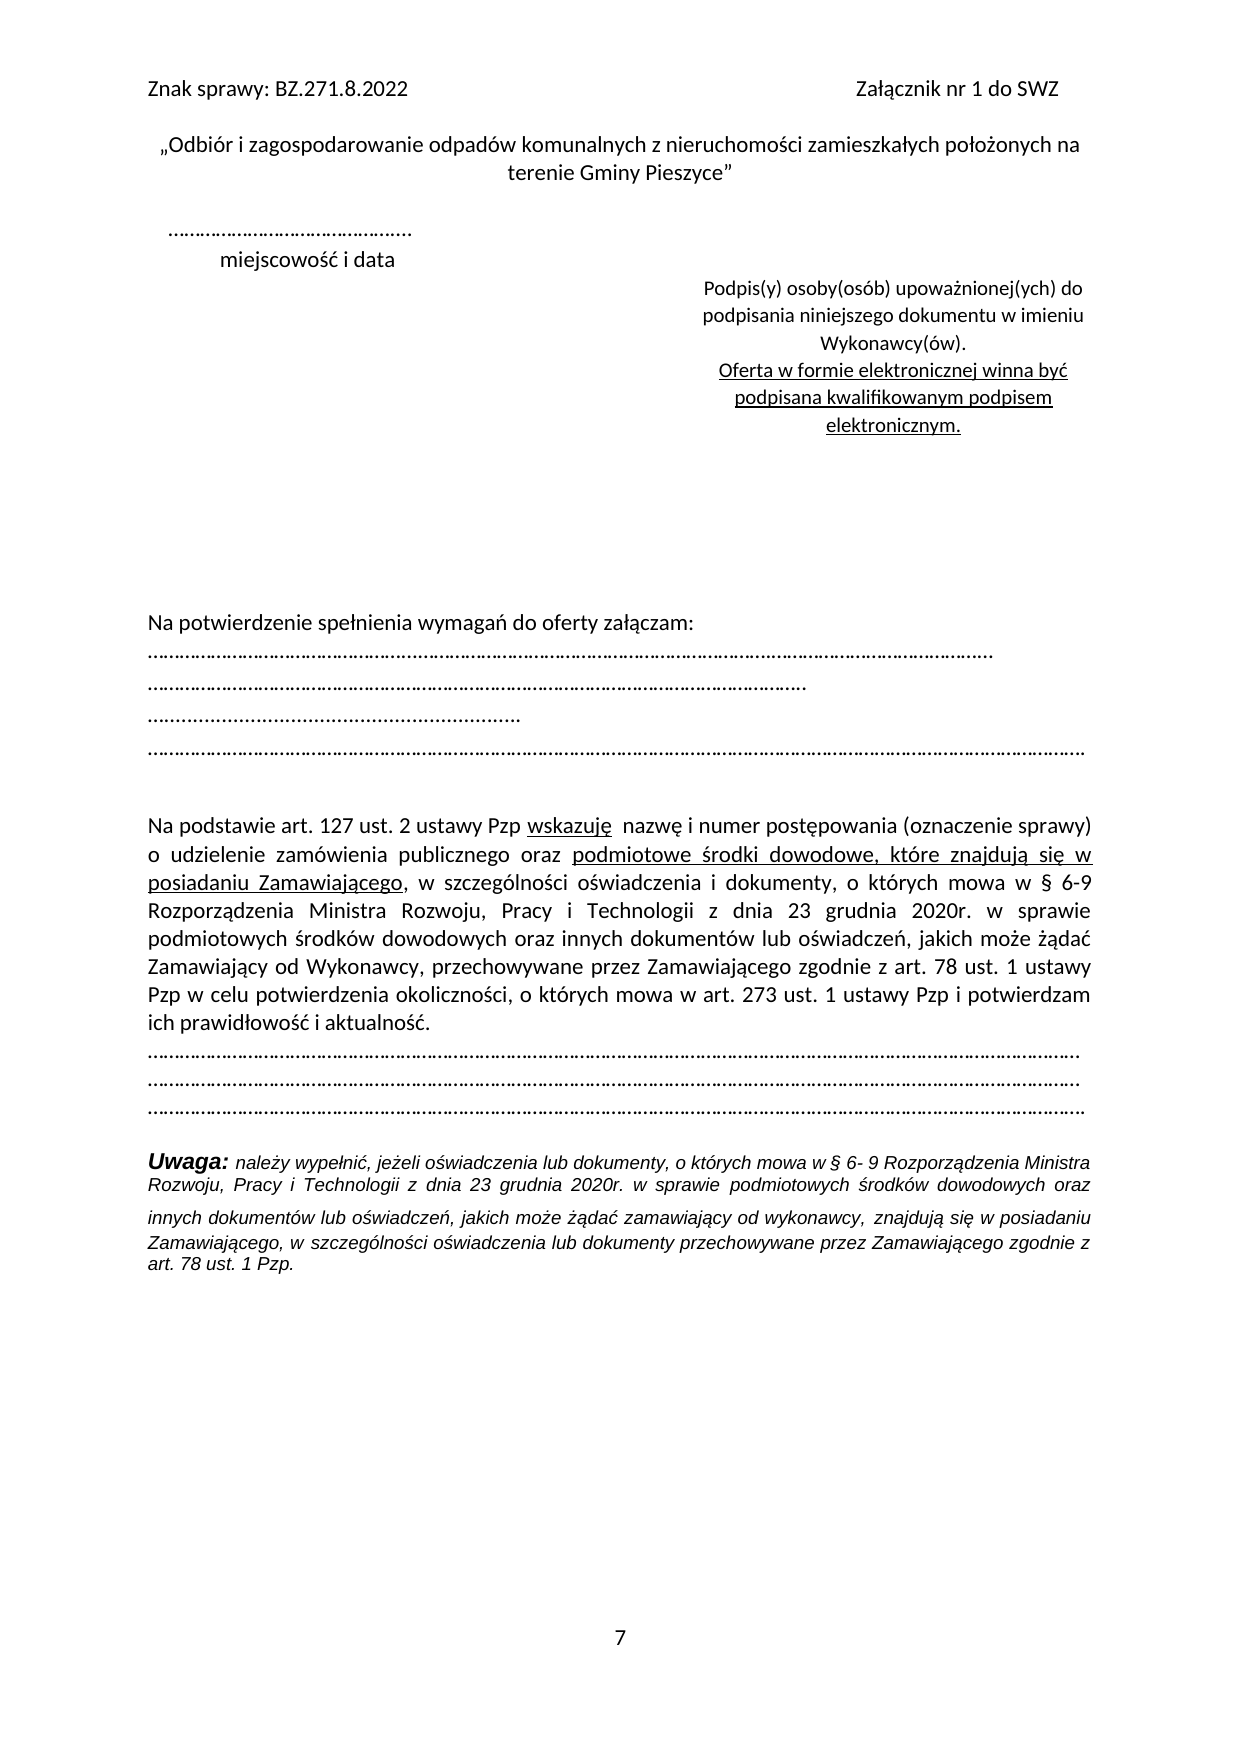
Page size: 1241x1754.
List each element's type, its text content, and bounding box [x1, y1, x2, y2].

text …………………………………….... [148, 214, 1093, 243]
text ………………………………………………………………………………………………………………………………………………………………………………………………………………………………………………………………………………………………………………………………………………………………………………………………………………………………………………………………………………………. [148, 1036, 1093, 1120]
text ……………………………………………………………………………………………………………………………………………………………. [148, 733, 1093, 761]
text miejscowość i data [148, 245, 1093, 273]
text …………………………………………...………………………………………………………….…………………………………...……………………………………………………………………………………………………………..….............................................................. [148, 636, 1093, 729]
text Podpis(y) osoby(osób) upoważnionej(ych) do podpisania niniejszego dokumentu w imieniu Wykonawcy(ów). [694, 275, 1093, 355]
text Uwaga: należy wypełnić, jeżeli oświadczenia lub dokumenty, o których mowa w § 6- 9 Rozporządzenia Ministra Rozwoju, Pracy i Technologii z dnia 23 grudnia 2020r. w sprawie podmiotowych środków dowodowych oraz innych dokumentów lub oświadczeń, jakich może żądać zamawiający od wykonawcy, znajdują się w posiadaniu Zamawiającego, w szczególności oświadczenia lub dokumenty przechowywane przez Zamawiającego zgodnie z art. 78 ust. 1 Pzp. [148, 1148, 1093, 1274]
text Na podstawie art. 127 ust. 2 ustawy Pzp wskazuję nazwę i numer postępowania (oznaczenie sprawy) o udzielenie zamówienia publicznego oraz podmiotowe środki dowodowe, które znajdują się w posiadaniu Zamawiającego, w szczególności oświadczenia i dokumenty, o których mowa w § 6-9 Rozporządzenia Ministra Rozwoju, Pracy i Technologii z dnia 23 grudnia 2020r. w sprawie podmiotowych środków dowodowych oraz innych dokumentów lub oświadczeń, jakich może żądać Zamawiający od Wykonawcy, przechowywane przez Zamawiającego zgodnie z art. 78 ust. 1 ustawy Pzp w celu potwierdzenia okoliczności, o których mowa w art. 273 ust. 1 ustawy Pzp i potwierdzam ich prawidłowość i aktualność. [148, 812, 1093, 1036]
text Na potwierdzenie spełnienia wymagań do oferty załączam: [148, 608, 1093, 636]
text Oferta w formie elektronicznej winna być podpisana kwalifikowanym podpisem elektronicznym. [694, 357, 1093, 437]
